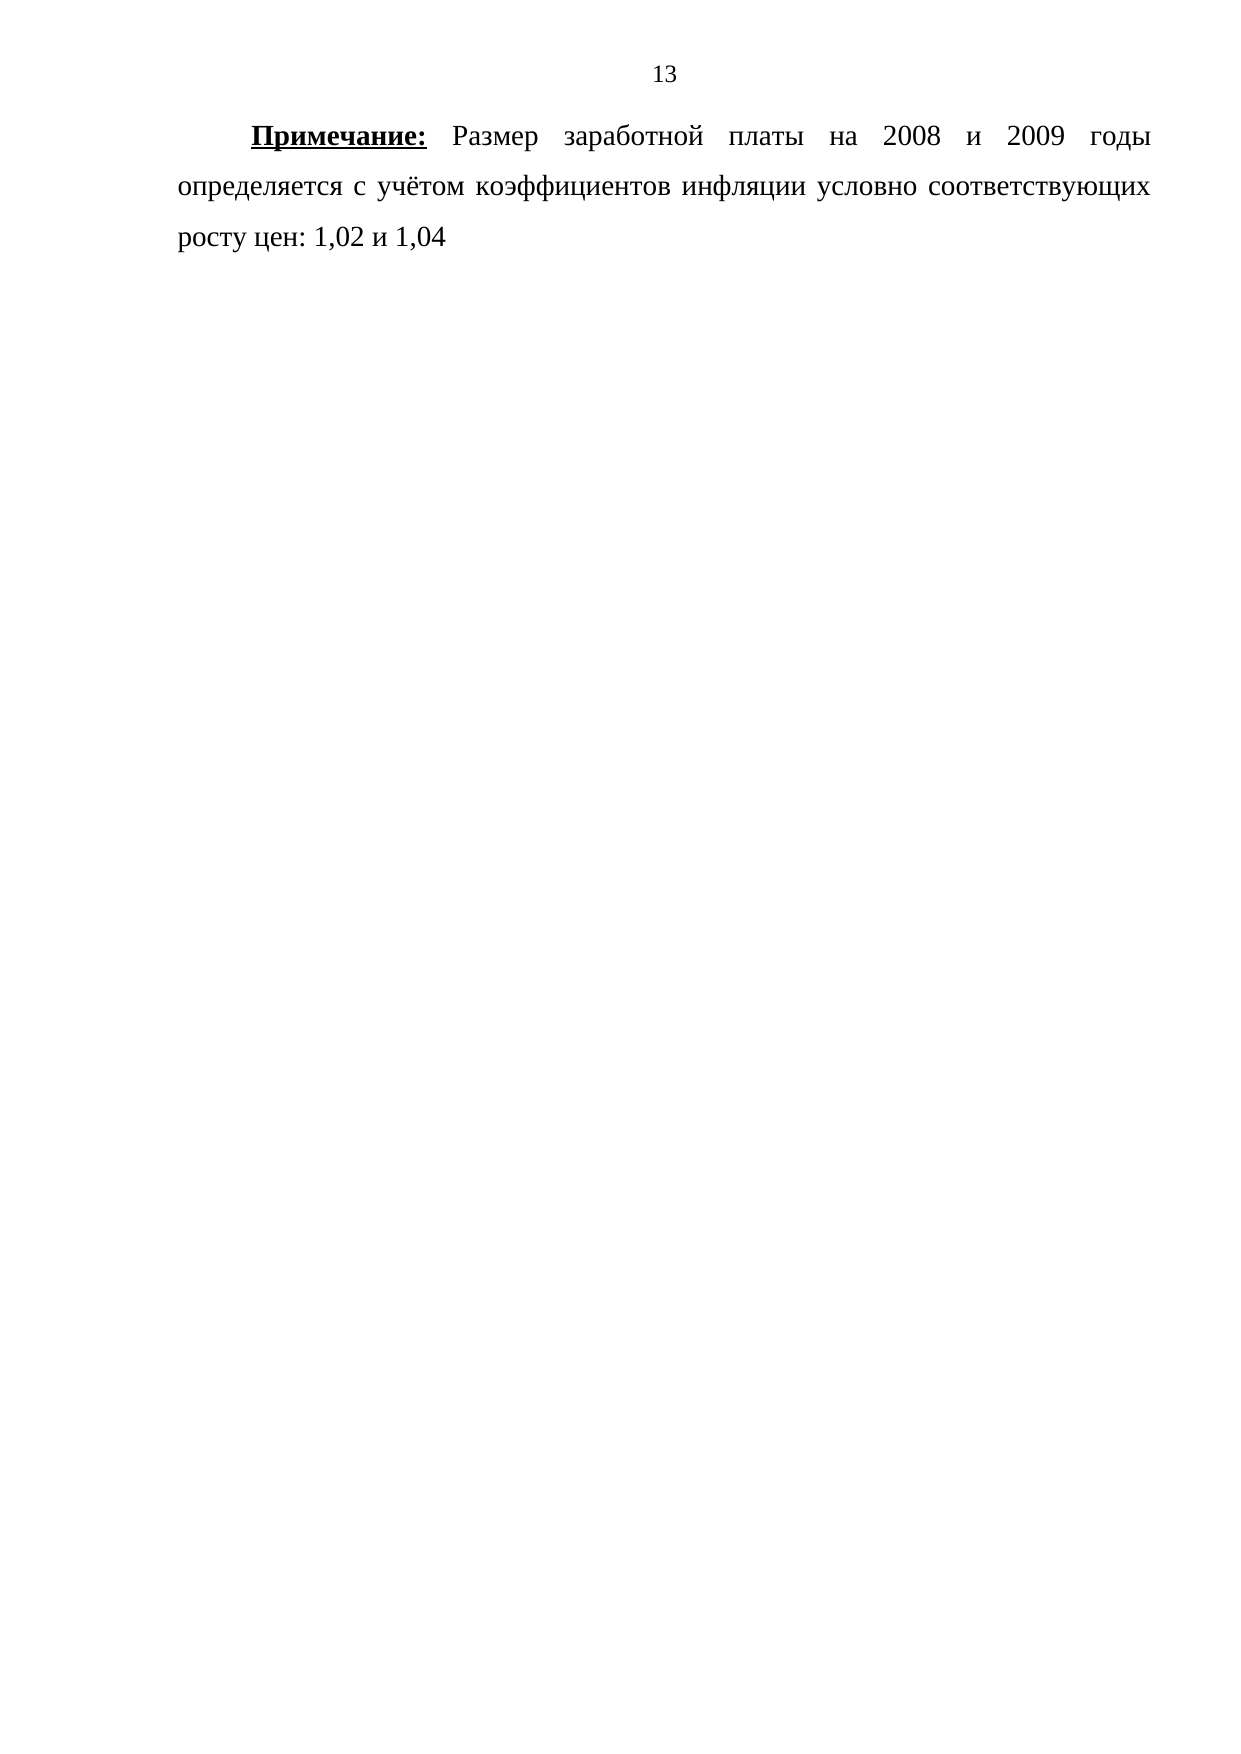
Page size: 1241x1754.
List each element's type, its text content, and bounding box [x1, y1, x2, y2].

text Примечание: Размер заработной платы на 2008 и 2009 годы определяется с учётом коэффициентов инфляции условно соответствующих росту цен: 1,02 и 1,04 [177, 118, 1152, 252]
